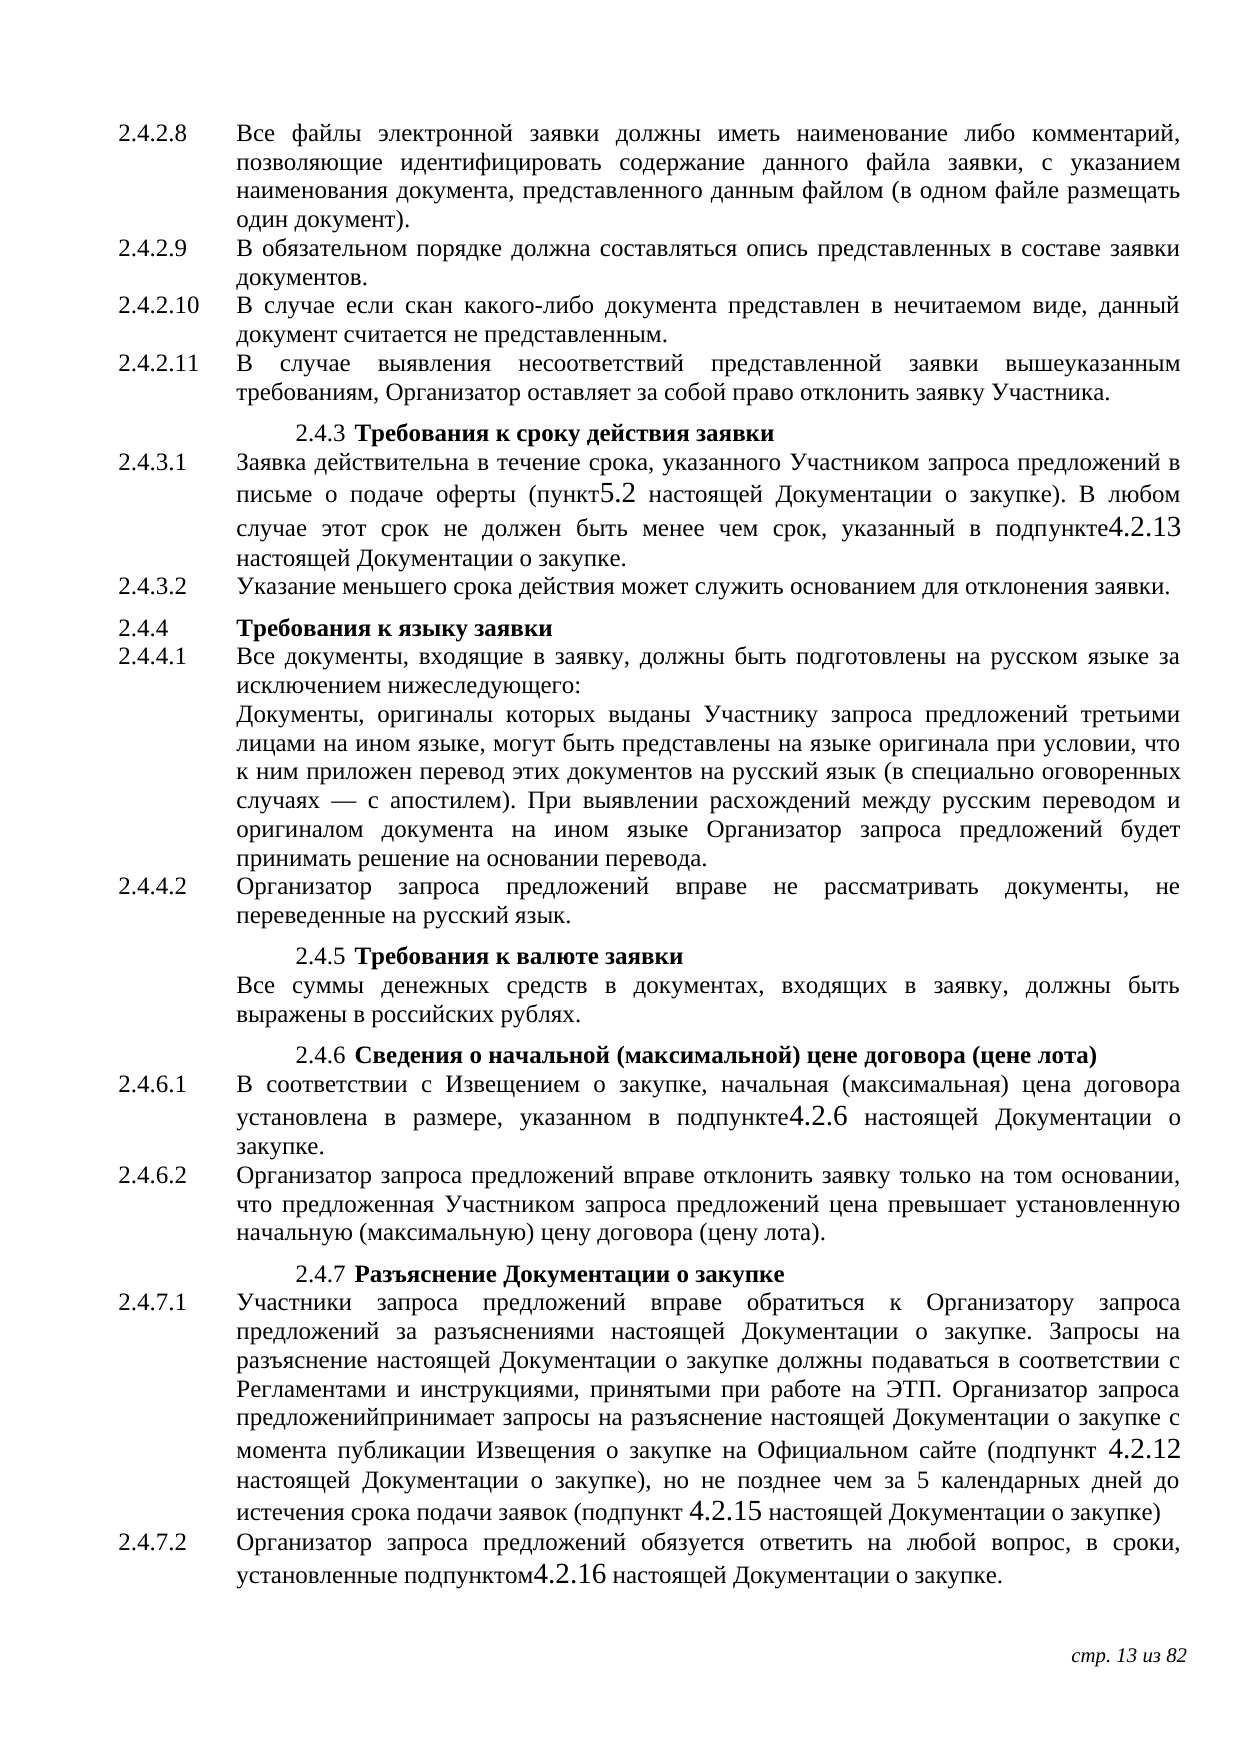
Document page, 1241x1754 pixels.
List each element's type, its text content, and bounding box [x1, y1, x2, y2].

text Требования к сроку действия заявки [236, 418, 1181, 447]
text Участники запроса предложений вправе обратиться к Организатору запроса предложений за разъяснениями настоящей Документации о закупке. Запросы на разъяснение настоящей Документации о закупке должны подаваться в соответствии с Регламентами и инструкциями, принятыми при работе на ЭТП. Организатор запроса предложенийпринимает запросы на разъяснение настоящей Документации о закупке с момента публикации Извещения о закупке на Официальном сайте (подпункт 4.2.12 настоящей Документации о закупке), но не позднее чем за 5 календарных дней до истечения срока подачи заявок (подпункт 4.2.15 настоящей Документации о закупке) [118, 1287, 1181, 1527]
text Организатор запроса предложений вправе отклонить заявку только на том основании, что предложенная Участником запроса предложений цена превышает установленную начальную (максимальную) цену договора (цену лота). [118, 1160, 1181, 1246]
list Организатор запроса предложений вправе не рассматривать документы, не переведенные на русский язык. [118, 871, 1181, 929]
text Заявка действительна в течение срока, указанного Участником запроса предложений в письме о подаче оферты (пункт5.2 настоящей Документации о закупке). В любом случае этот срок не должен быть менее чем срок, указанный в подпункте4.2.13 настоящей Документации о закупке. [118, 447, 1181, 571]
text В случае выявления несоответствий представленной заявки вышеуказанным требованиям, Организатор оставляет за собой право отклонить заявку Участника. [118, 348, 1181, 406]
text Разъяснение Документации о закупке [236, 1259, 1181, 1287]
text Организатор запроса предложений обязуется ответить на любой вопрос, в сроки, установленные подпунктом4.2.16 настоящей Документации о закупке. [118, 1527, 1181, 1589]
text Сведения о начальной (максимальной) цене договора (цене лота) [236, 1040, 1181, 1069]
list Все документы, входящие в заявку, должны быть подготовлены на русском языке за исключением нижеследующего: [118, 641, 1181, 699]
text Требования к языку заявки [118, 613, 1181, 641]
text В обязательном порядке должна составляться опись представленных в составе заявки документов. [118, 233, 1181, 291]
text Требования к валюте заявки [236, 941, 1181, 970]
text Документы, оригиналы которых выданы Участнику запроса предложений третьими лицами на ином языке, могут быть представлены на языке оригинала при условии, что к ним приложен перевод этих документов на русский язык (в специально оговоренных случаях — с апостилем). При выявлении расхождений между русским переводом и оригиналом документа на ином языке Организатор запроса предложений будет принимать решение на основании перевода. [236, 699, 1181, 871]
list Все суммы денежных средств в документах, входящих в заявку, должны быть выражены в российских рублях. [236, 970, 1181, 1028]
text В случае если скан какого-либо документа представлен в нечитаемом виде, данный документ считается не представленным. [118, 291, 1181, 348]
text В соответствии с Извещением о закупке, начальная (максимальная) цена договора установлена в размере, указанном в подпункте4.2.6 настоящей Документации о закупке. [118, 1069, 1181, 1160]
text Указание меньшего срока действия может служить основанием для отклонения заявки. [118, 571, 1181, 600]
text Все файлы электронной заявки должны иметь наименование либо комментарий, позволяющие идентифицировать содержание данного файла заявки, с указанием наименования документа, представленного данным файлом (в одном файле размещать один документ). [118, 118, 1181, 233]
